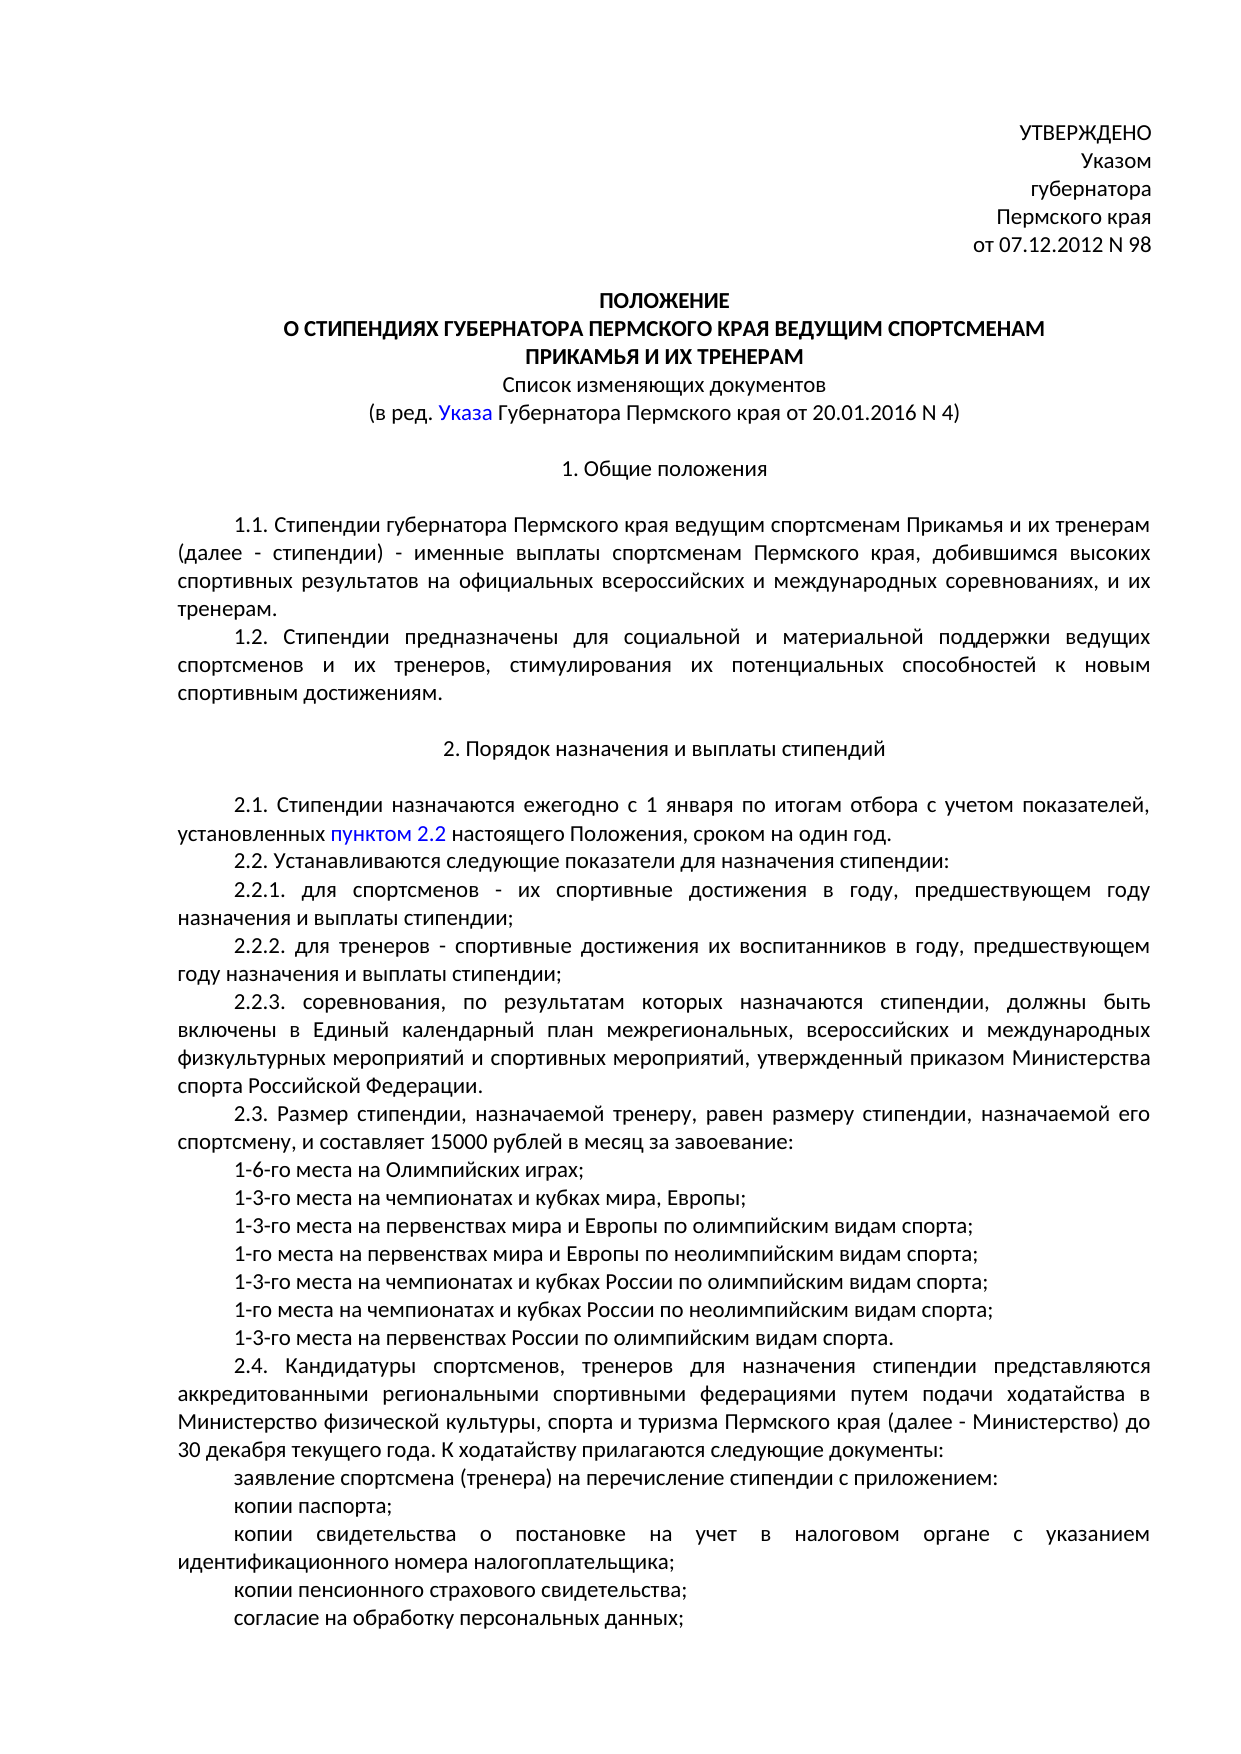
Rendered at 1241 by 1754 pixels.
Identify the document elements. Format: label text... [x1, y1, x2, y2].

text 1-6-го места на Олимпийских играх; [177, 1155, 1152, 1183]
text (в ред. Указа Губернатора Пермского края от 20.01.2016 N 4) [177, 398, 1152, 426]
text заявление спортсмена (тренера) на перечисление стипендии с приложением: [177, 1463, 1152, 1491]
text 1-го места на чемпионатах и кубках России по неолимпийским видам спорта; [177, 1295, 1152, 1323]
text 2.1. Стипендии назначаются ежегодно с 1 января по итогам отбора с учетом показателей, установленных пунктом 2.2 настоящего Положения, сроком на один год. [177, 791, 1152, 847]
title ПРИКАМЬЯ И ИХ ТРЕНЕРАМ [177, 342, 1152, 370]
text 1-3-го места на первенствах мира и Европы по олимпийским видам спорта; [177, 1211, 1152, 1239]
text 2.4. Кандидатуры спортсменов, тренеров для назначения стипендии представляются аккредитованными региональными спортивными федерациями путем подачи ходатайства в Министерство физической культуры, спорта и туризма Пермского края (далее - Министерство) до 30 декабря текущего года. К ходатайству прилагаются следующие документы: [177, 1351, 1152, 1463]
text губернатора [177, 174, 1152, 202]
text копии свидетельства о постановке на учет в налоговом органе с указанием идентификационного номера налогоплательщика; [177, 1519, 1152, 1575]
text 1-3-го места на чемпионатах и кубках России по олимпийским видам спорта; [177, 1267, 1152, 1295]
text Указом [177, 146, 1152, 174]
text 1.1. Стипендии губернатора Пермского края ведущим спортсменам Прикамья и их тренерам (далее - стипендии) - именные выплаты спортсменам Пермского края, добившимся высоких спортивных результатов на официальных всероссийских и международных соревнованиях, и их тренерам. [177, 510, 1152, 622]
text 2.2.1. для спортсменов - их спортивные достижения в году, предшествующем году назначения и выплаты стипендии; [177, 875, 1152, 931]
text Список изменяющих документов [177, 370, 1152, 398]
text от 07.12.2012 N 98 [177, 230, 1152, 258]
text УТВЕРЖДЕНО [177, 118, 1152, 146]
text Пермского края [177, 202, 1152, 230]
text 1. Общие положения [177, 454, 1152, 482]
text копии пенсионного страхового свидетельства; [177, 1575, 1152, 1603]
text 2.2.2. для тренеров - спортивные достижения их воспитанников в году, предшествующем году назначения и выплаты стипендии; [177, 931, 1152, 987]
text 2.2. Устанавливаются следующие показатели для назначения стипендии: [177, 847, 1152, 875]
text 1-го места на первенствах мира и Европы по неолимпийским видам спорта; [177, 1239, 1152, 1267]
text 1.2. Стипендии предназначены для социальной и материальной поддержки ведущих спортсменов и их тренеров, стимулирования их потенциальных способностей к новым спортивным достижениям. [177, 622, 1152, 707]
title ПОЛОЖЕНИЕ [177, 286, 1152, 314]
title О СТИПЕНДИЯХ ГУБЕРНАТОРА ПЕРМСКОГО КРАЯ ВЕДУЩИМ СПОРТСМЕНАМ [177, 314, 1152, 342]
text копии паспорта; [177, 1491, 1152, 1519]
text 2.3. Размер стипендии, назначаемой тренеру, равен размеру стипендии, назначаемой его спортсмену, и составляет 15000 рублей в месяц за завоевание: [177, 1099, 1152, 1155]
text согласие на обработку персональных данных; [177, 1603, 1152, 1631]
text 1-3-го места на первенствах России по олимпийским видам спорта. [177, 1323, 1152, 1351]
text 2.2.3. соревнования, по результатам которых назначаются стипендии, должны быть включены в Единый календарный план межрегиональных, всероссийских и международных физкультурных мероприятий и спортивных мероприятий, утвержденный приказом Министерства спорта Российской Федерации. [177, 987, 1152, 1099]
text 2. Порядок назначения и выплаты стипендий [177, 734, 1152, 763]
text 1-3-го места на чемпионатах и кубках мира, Европы; [177, 1183, 1152, 1211]
